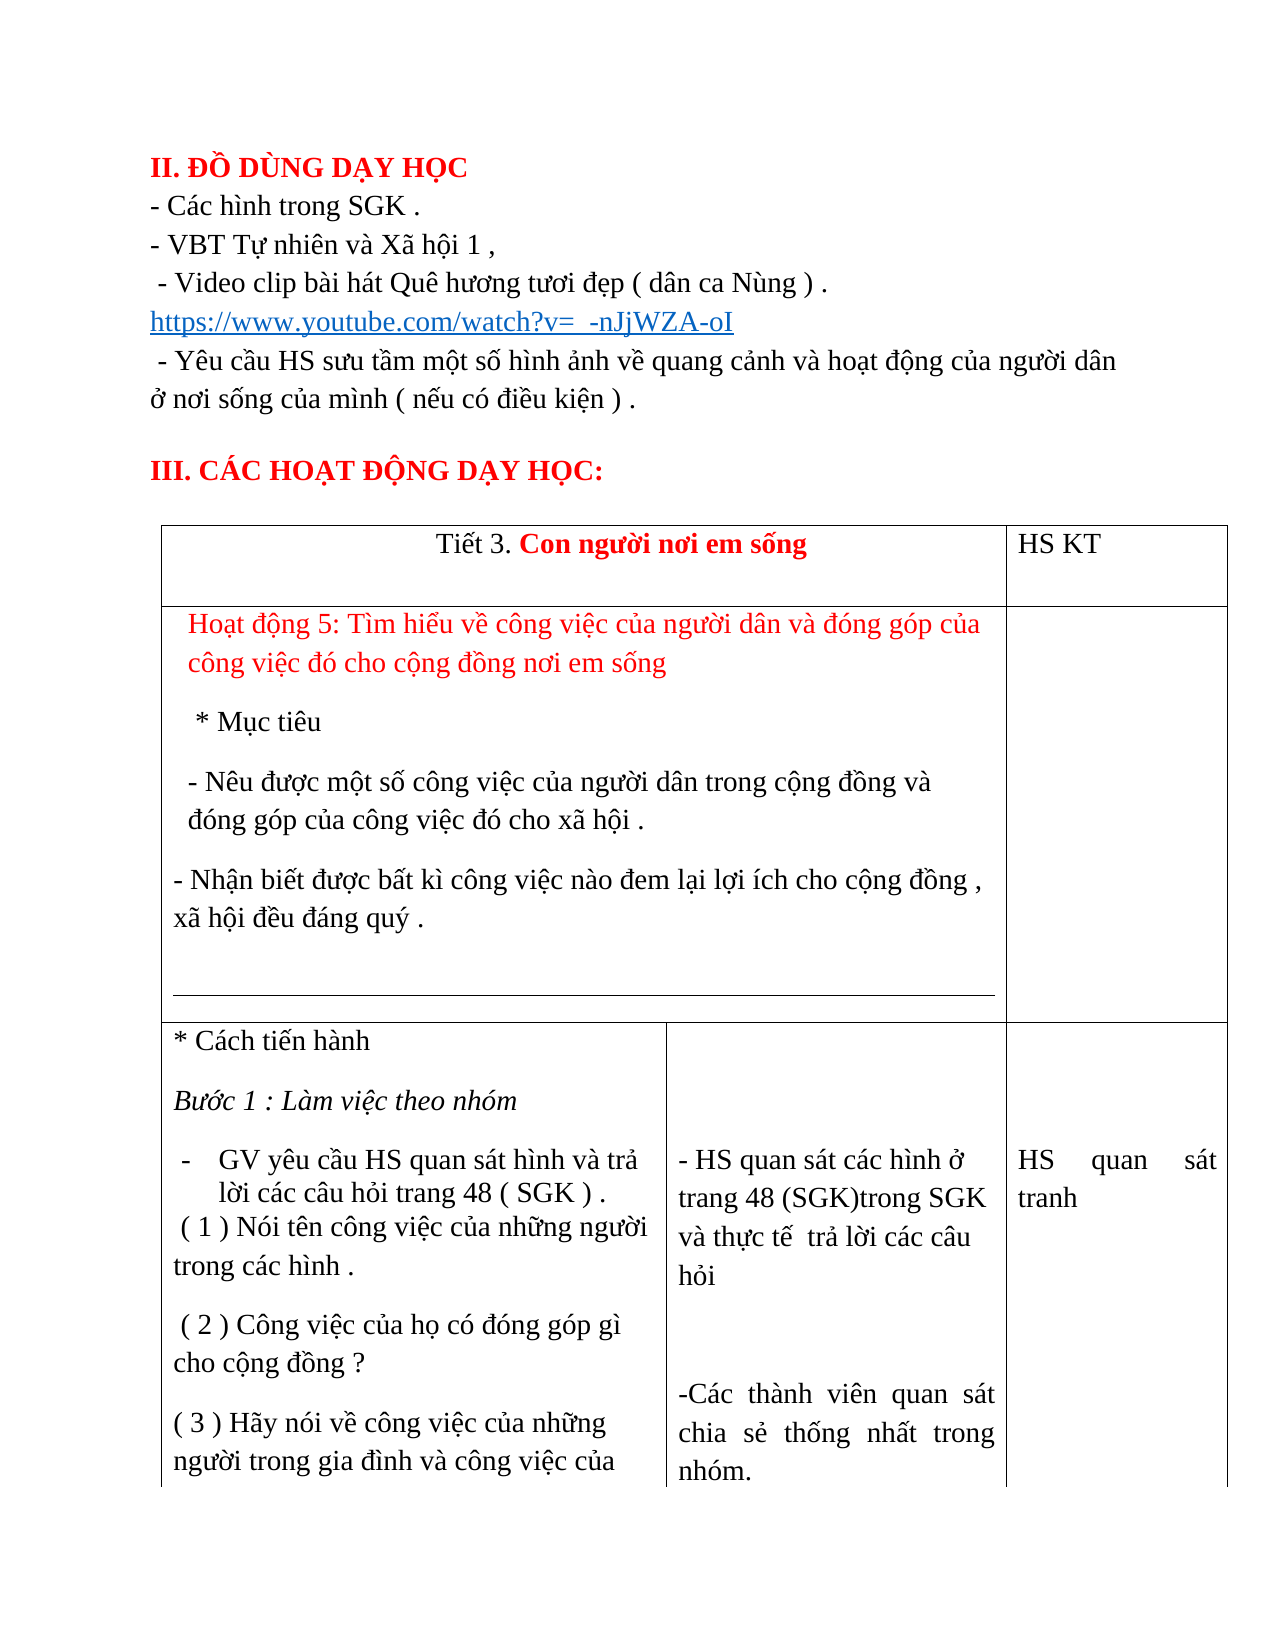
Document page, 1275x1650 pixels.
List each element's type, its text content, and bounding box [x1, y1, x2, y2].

text II. ĐỒ DÙNG DẠY HỌC [150, 150, 1125, 183]
text - Yêu cầu HS sưu tầm một số hình ảnh về quang cảnh và hoạt động của người dân ở nơi sống của mình ( nếu có điều kiện ) . [150, 343, 1125, 415]
text https://www.youtube.com/watch?v=_-nJjWZA-oI [150, 304, 1125, 338]
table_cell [667, 1023, 1006, 1487]
table_header Tiết 3. Con người nơi em sống [162, 526, 1006, 606]
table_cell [1007, 1023, 1227, 1487]
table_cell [162, 1023, 666, 1487]
table_header HS KT [1007, 526, 1227, 606]
text - Các hình trong SGK . [150, 188, 1125, 222]
text - Video clip bài hát Quê hương tươi đẹp ( dân ca Nùng ) . [150, 266, 1125, 299]
text III. CÁC HOẠT ĐỘNG DẠY HỌC: [150, 453, 1125, 487]
text - VBT Tự nhiên và Xã hội 1 , [150, 227, 1125, 261]
table_cell [1007, 607, 1227, 1022]
table_cell Hoạt động 5: Tìm hiểu về công việc của người dân và đóng góp của công việc đó cho cộng đồng nơi em sống * Mục tiêu - Nêu được một số công việc của người dân trong cộng đồng và đóng góp của công việc đó cho xã hội . - Nhận biết được bất kì công việc nào đem lại lợi ích cho cộng đồng , xã hội đều đáng quý . [162, 607, 1006, 1022]
